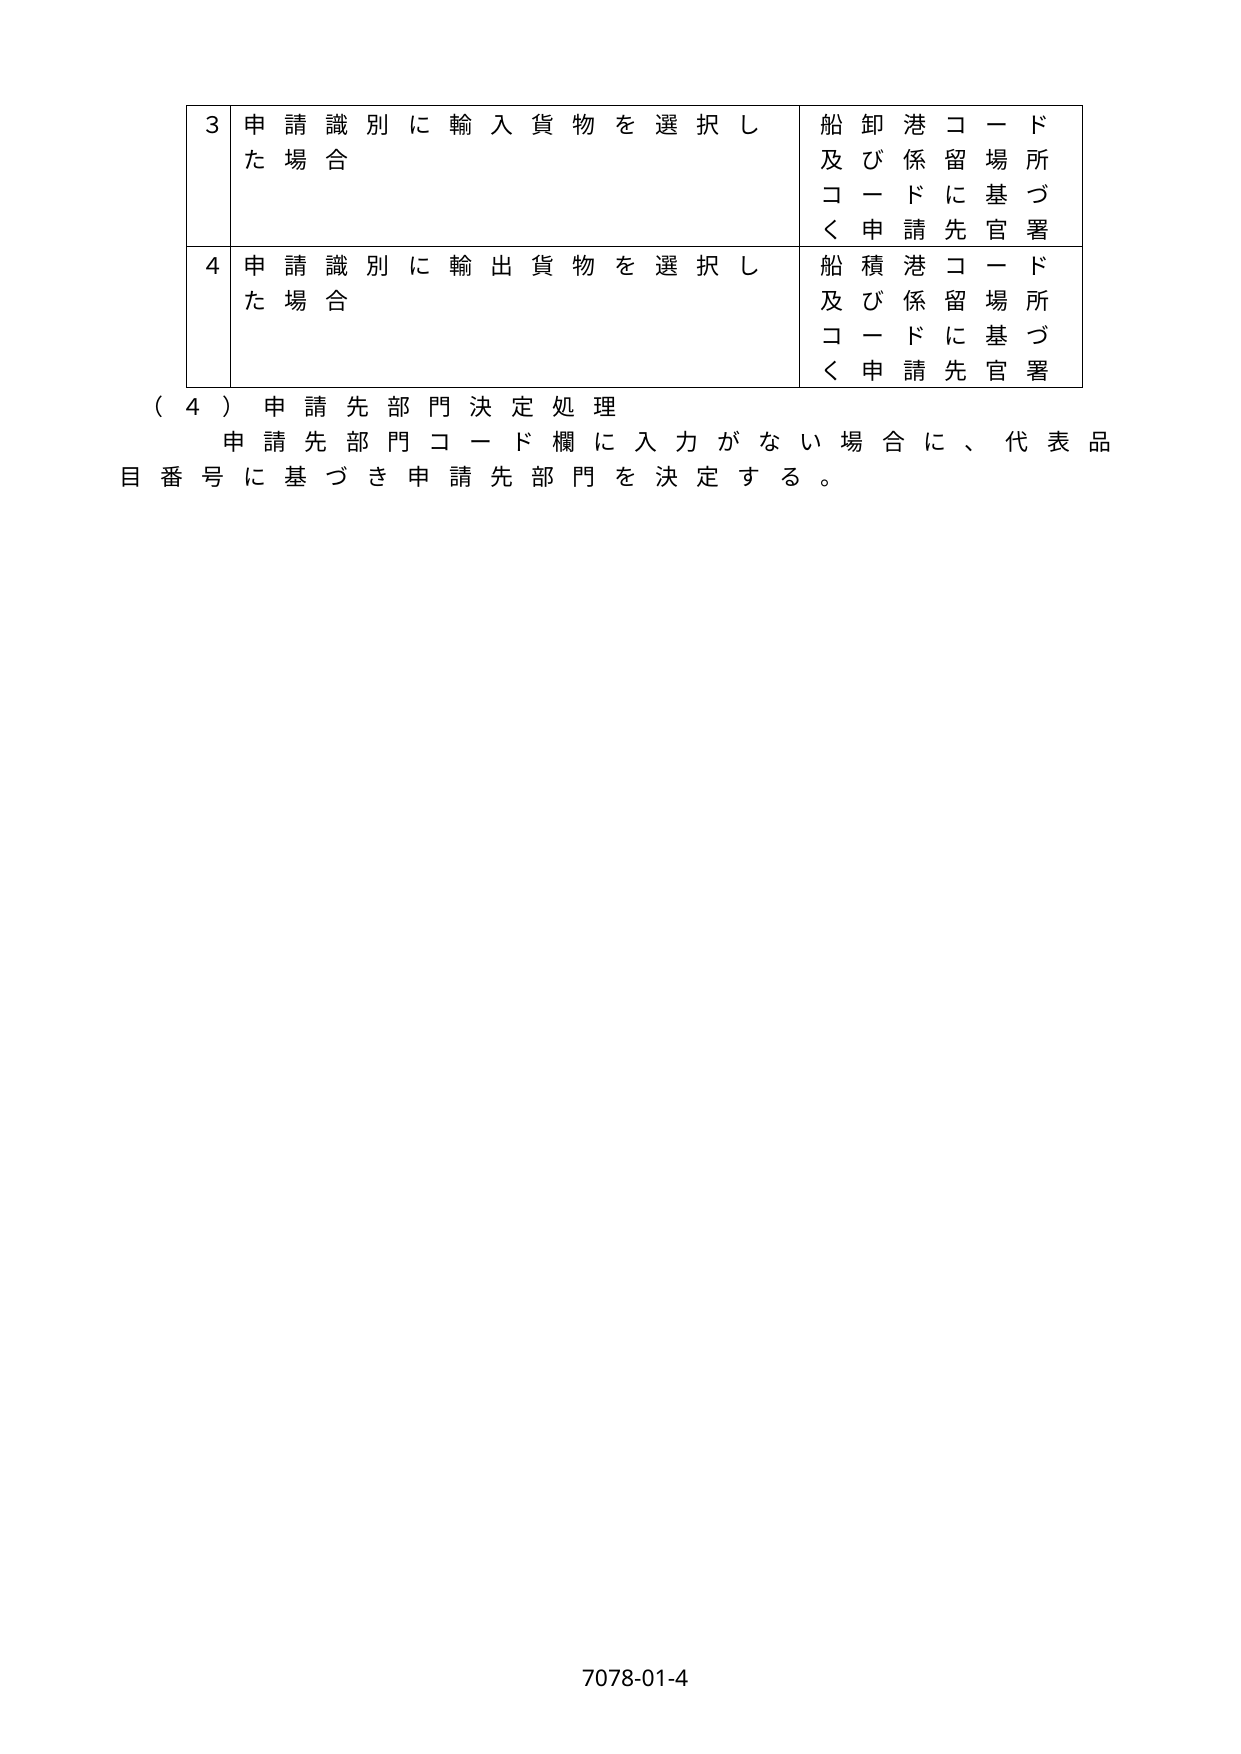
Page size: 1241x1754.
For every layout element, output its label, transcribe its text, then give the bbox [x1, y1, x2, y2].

table_cell 申請識別に輸入貨物を選択した場合 [231, 106, 799, 246]
table_cell 船卸港コード及び係留場所コードに基づく申請先官署 [800, 106, 1082, 246]
text （４）申請先部門決定処理 [119, 388, 1150, 423]
table_cell ４ [187, 247, 230, 387]
text 申請先部門コード欄に入力がない場合に、代表品目番号に基づき申請先部門を決定する。 [119, 423, 1150, 493]
table_cell 船積港コード及び係留場所コードに基づく申請先官署 [800, 247, 1082, 387]
table_cell ３ [187, 106, 230, 246]
table_cell 申請識別に輸出貨物を選択した場合 [231, 247, 799, 387]
